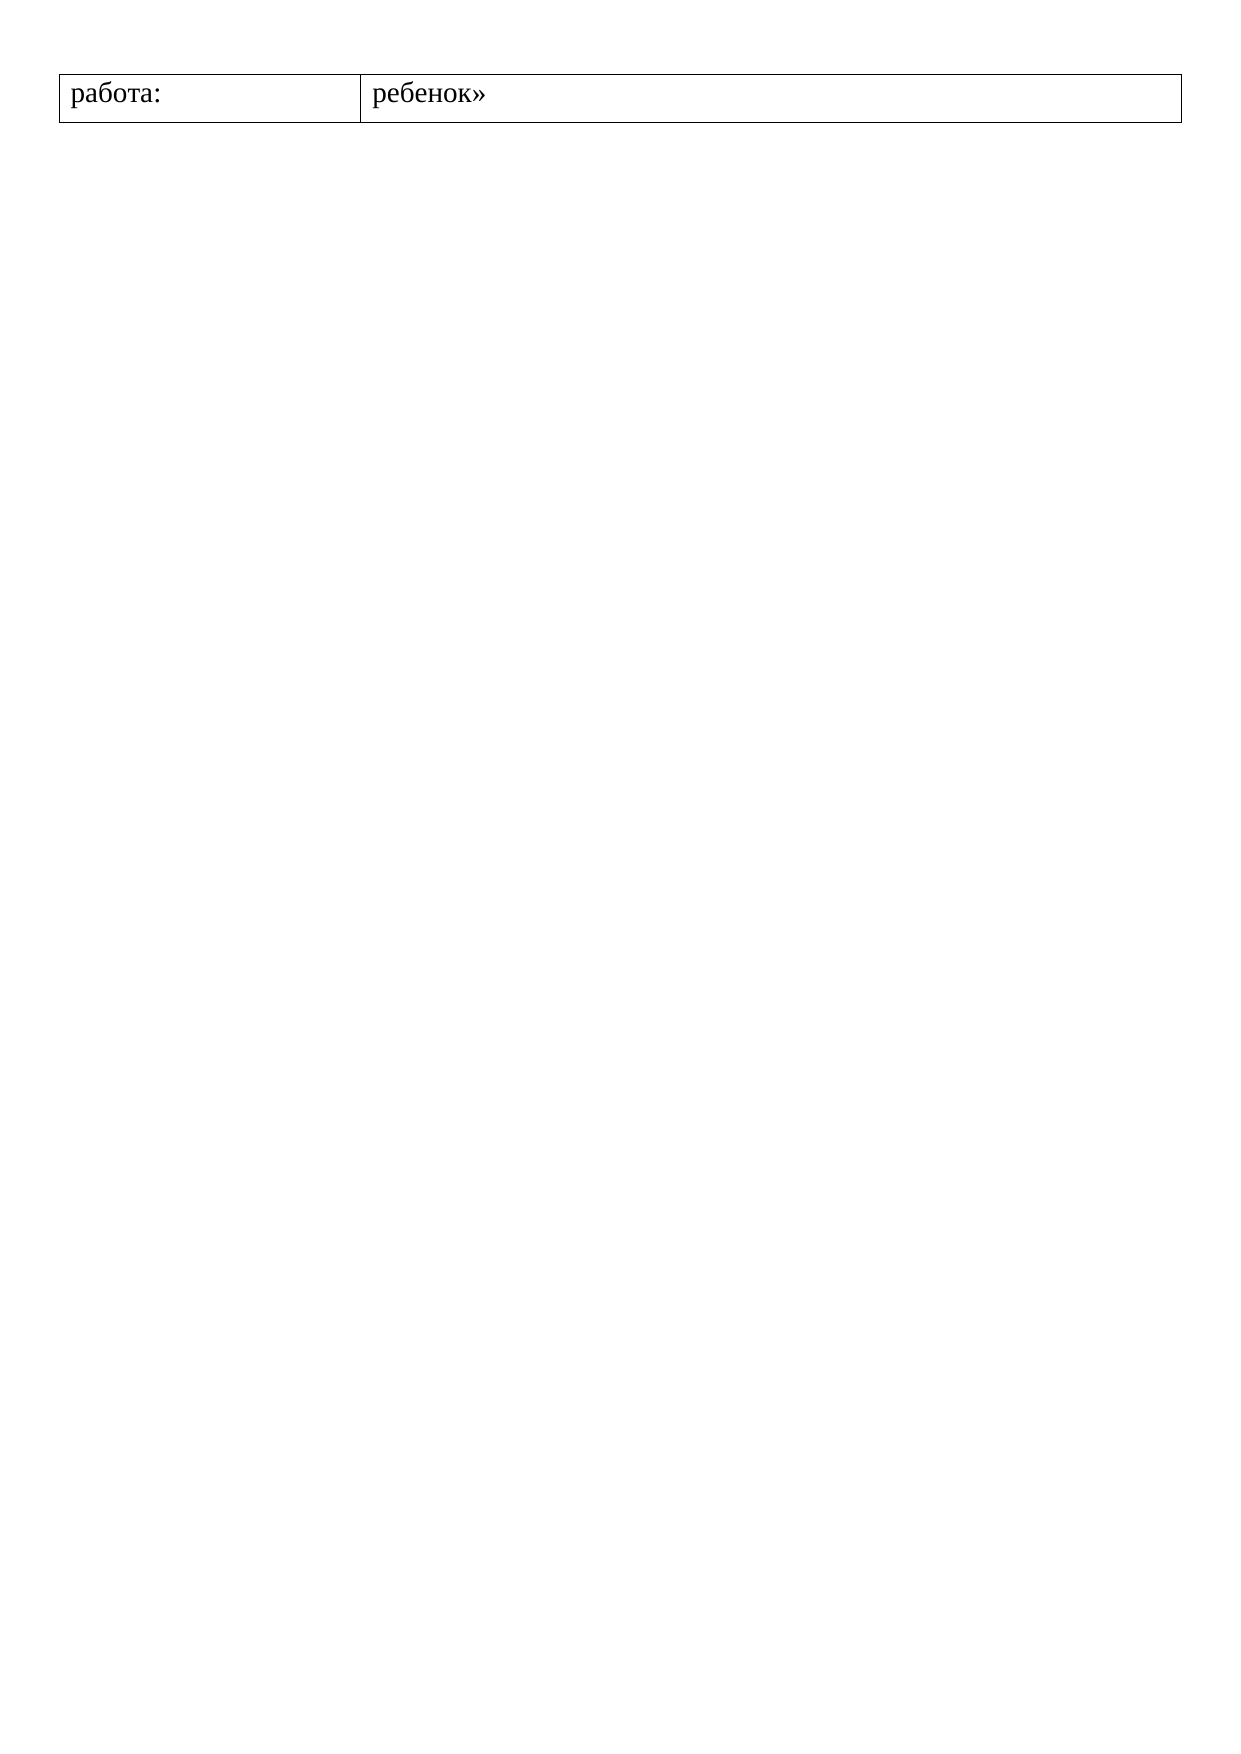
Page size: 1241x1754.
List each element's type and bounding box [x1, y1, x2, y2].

table_cell [60, 75, 360, 122]
table_cell [361, 75, 1181, 122]
